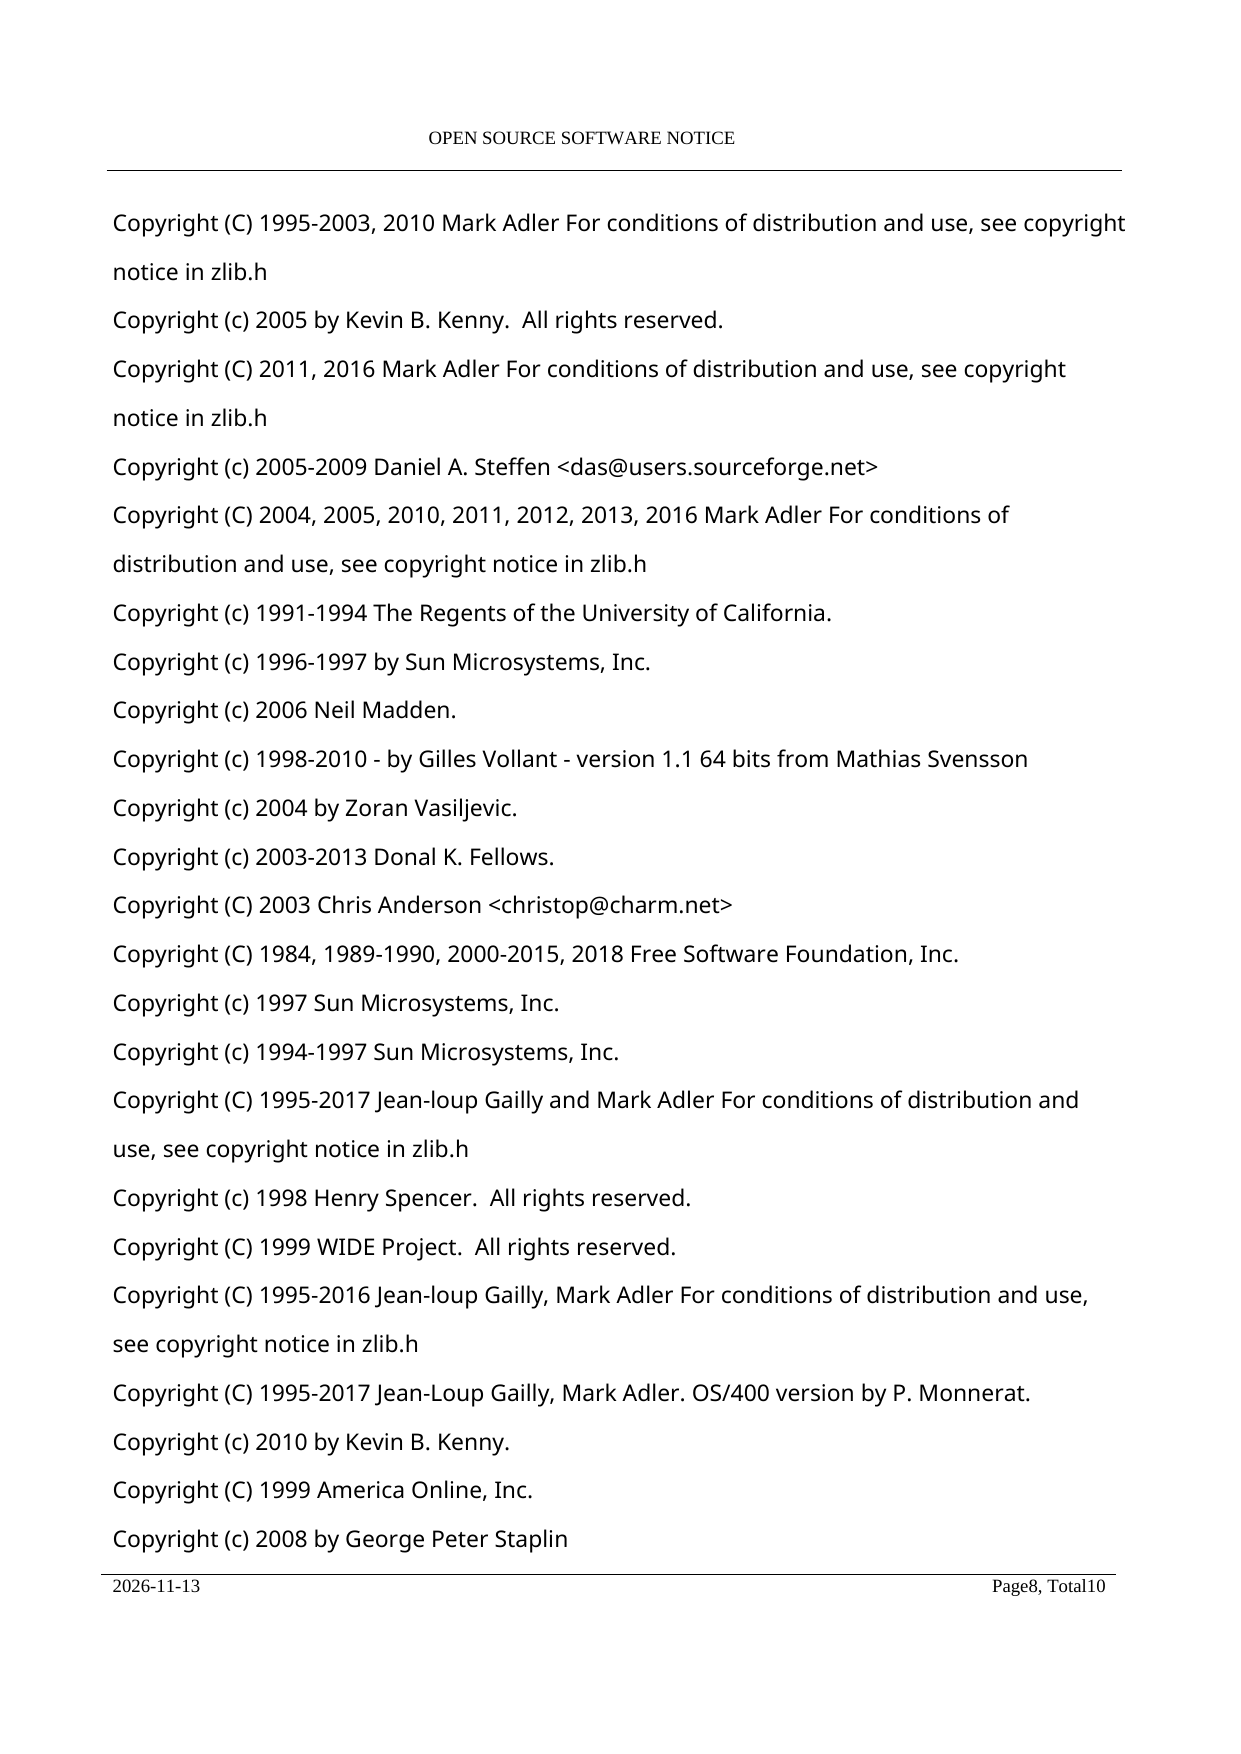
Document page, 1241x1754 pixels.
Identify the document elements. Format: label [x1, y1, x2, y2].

text [112, 206, 1128, 1555]
